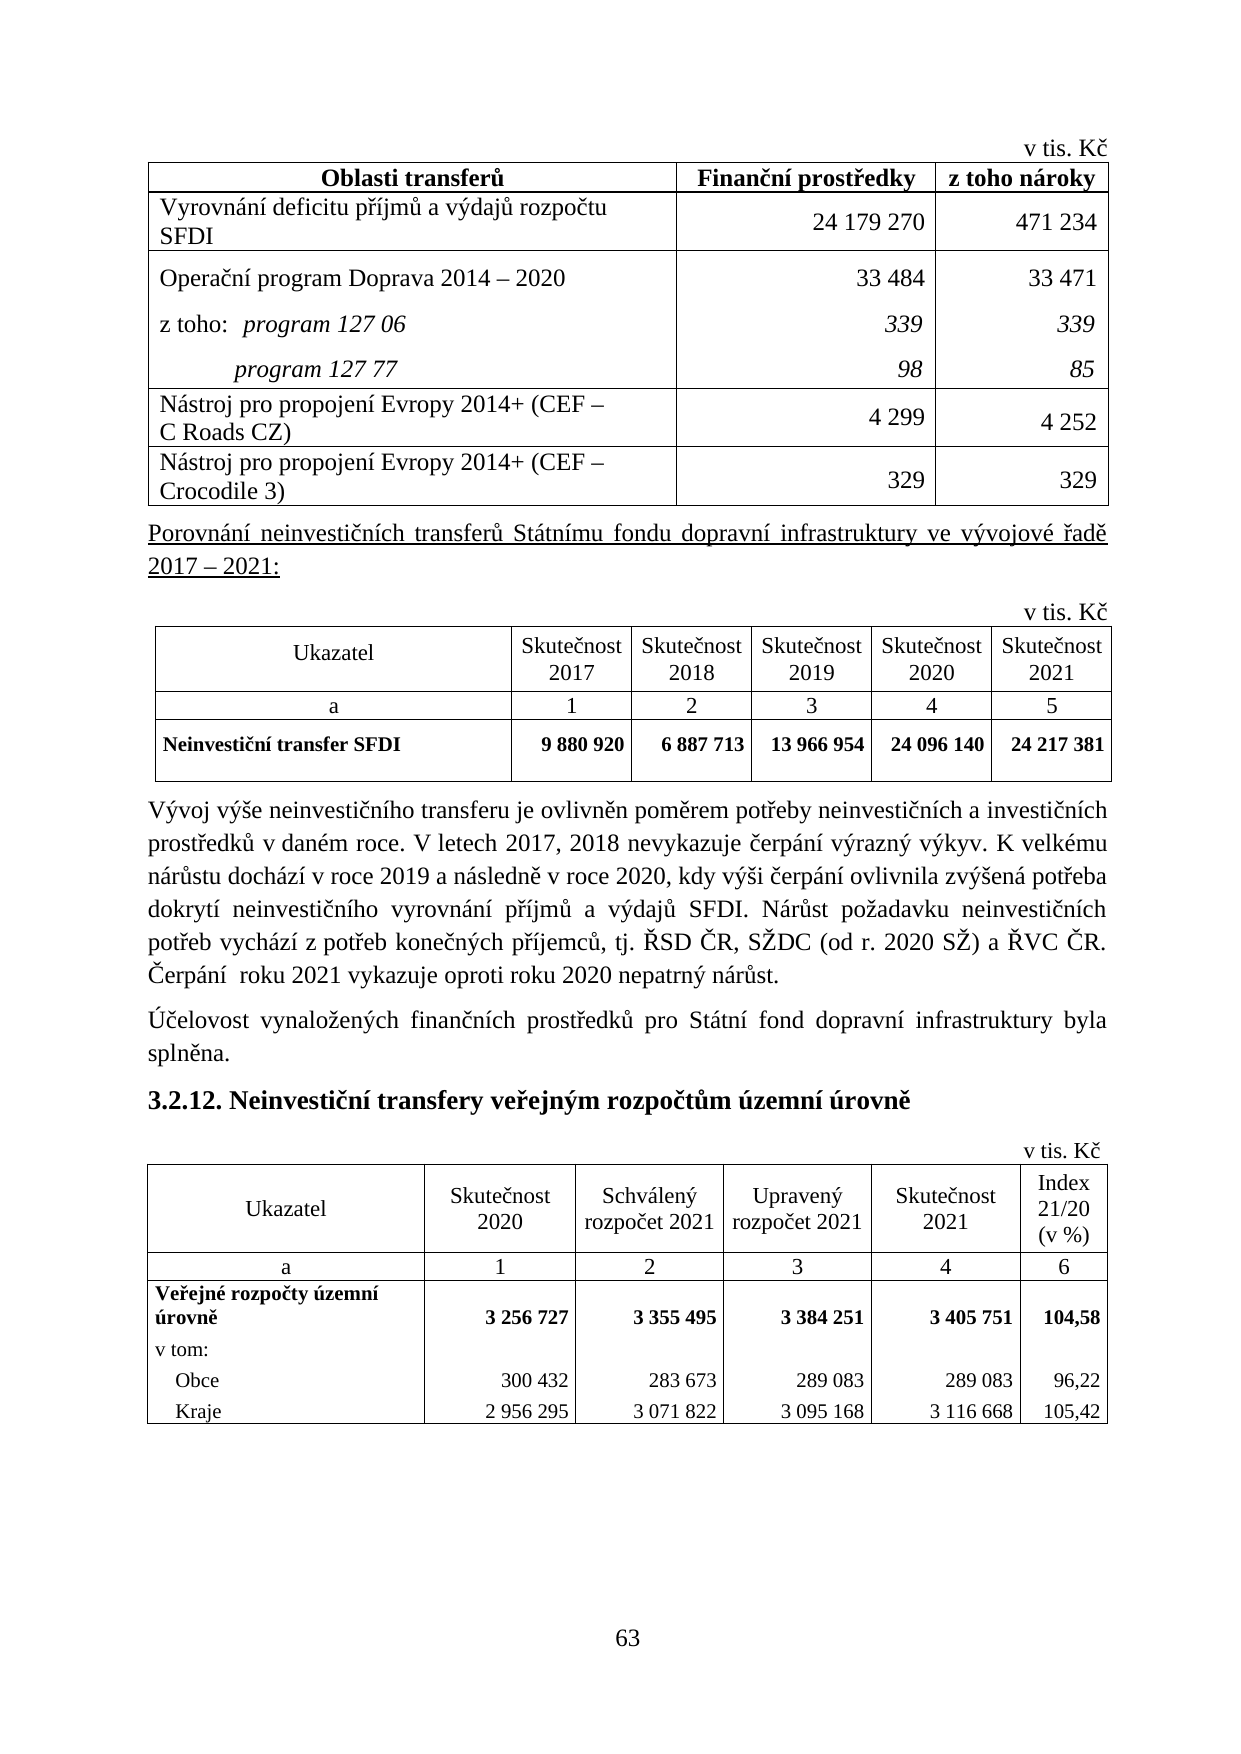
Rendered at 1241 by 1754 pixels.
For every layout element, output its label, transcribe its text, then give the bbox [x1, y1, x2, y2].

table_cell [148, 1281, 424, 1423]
text v tis. Kč [185, 597, 1107, 626]
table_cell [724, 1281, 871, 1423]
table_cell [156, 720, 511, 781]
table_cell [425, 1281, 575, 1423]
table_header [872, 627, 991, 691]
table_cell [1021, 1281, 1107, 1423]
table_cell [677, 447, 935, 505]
text Porovnání neinvestičních transferů Státnímu fondu dopravní infrastruktury ve vývojové řadě 2017 – 2021: [148, 545, 1107, 580]
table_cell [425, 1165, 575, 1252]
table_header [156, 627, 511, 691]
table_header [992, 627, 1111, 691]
text Účelovost vynaložených finančních prostředků pro Státní fond dopravní infrastruktury byla splněna. [148, 1005, 1107, 1067]
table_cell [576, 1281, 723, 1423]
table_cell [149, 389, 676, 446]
text Porovnání neinvestičních transferů Státnímu fondu dopravní infrastruktury ve vývojové řadě 2017 – 2021: [148, 518, 1107, 543]
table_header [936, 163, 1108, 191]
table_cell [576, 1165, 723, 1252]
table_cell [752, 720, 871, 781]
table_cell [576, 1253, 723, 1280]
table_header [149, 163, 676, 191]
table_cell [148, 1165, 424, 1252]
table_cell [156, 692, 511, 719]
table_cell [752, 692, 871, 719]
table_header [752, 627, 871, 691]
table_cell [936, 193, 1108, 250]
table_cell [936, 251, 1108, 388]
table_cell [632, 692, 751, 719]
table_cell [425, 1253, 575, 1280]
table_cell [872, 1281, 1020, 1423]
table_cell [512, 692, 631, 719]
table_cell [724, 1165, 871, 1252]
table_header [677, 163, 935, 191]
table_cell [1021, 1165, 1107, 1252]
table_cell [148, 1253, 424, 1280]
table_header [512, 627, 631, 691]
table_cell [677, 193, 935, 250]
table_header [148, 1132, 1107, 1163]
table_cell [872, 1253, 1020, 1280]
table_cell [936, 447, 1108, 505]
text Vývoj výše neinvestičního transferu je ovlivněn poměrem potřeby neinvestičních a investičních prostředků v daném roce. V letech 2017, 2018 nevykazuje čerpání výrazný výkyv. K velkému nárůstu dochází v roce 2019 a následně v roce 2020, kdy výši čerpání ovlivnila zvýšená potřeba dokrytí neinvestičního vyrovnání příjmů a výdajů SFDI. Nárůst požadavku neinvestičních potřeb vychází z potřeb konečných příjemců, tj. ŘSD ČR, SŽDC (od r. 2020 SŽ) a ŘVC ČR. Čerpání roku 2021 vykazuje oproti roku 2020 nepatrný nárůst. [148, 795, 1107, 989]
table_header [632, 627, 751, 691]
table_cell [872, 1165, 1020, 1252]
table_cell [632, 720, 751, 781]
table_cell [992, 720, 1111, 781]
text v tis. Kč [185, 133, 1107, 162]
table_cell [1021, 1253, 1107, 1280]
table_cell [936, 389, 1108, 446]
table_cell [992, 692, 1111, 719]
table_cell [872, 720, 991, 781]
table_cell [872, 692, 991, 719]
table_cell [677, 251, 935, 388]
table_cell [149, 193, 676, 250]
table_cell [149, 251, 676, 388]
text Neinvestiční transfery veřejným rozpočtům územní úrovně [148, 1084, 1107, 1115]
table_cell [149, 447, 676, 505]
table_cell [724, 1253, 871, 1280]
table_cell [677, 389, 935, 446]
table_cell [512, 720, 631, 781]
